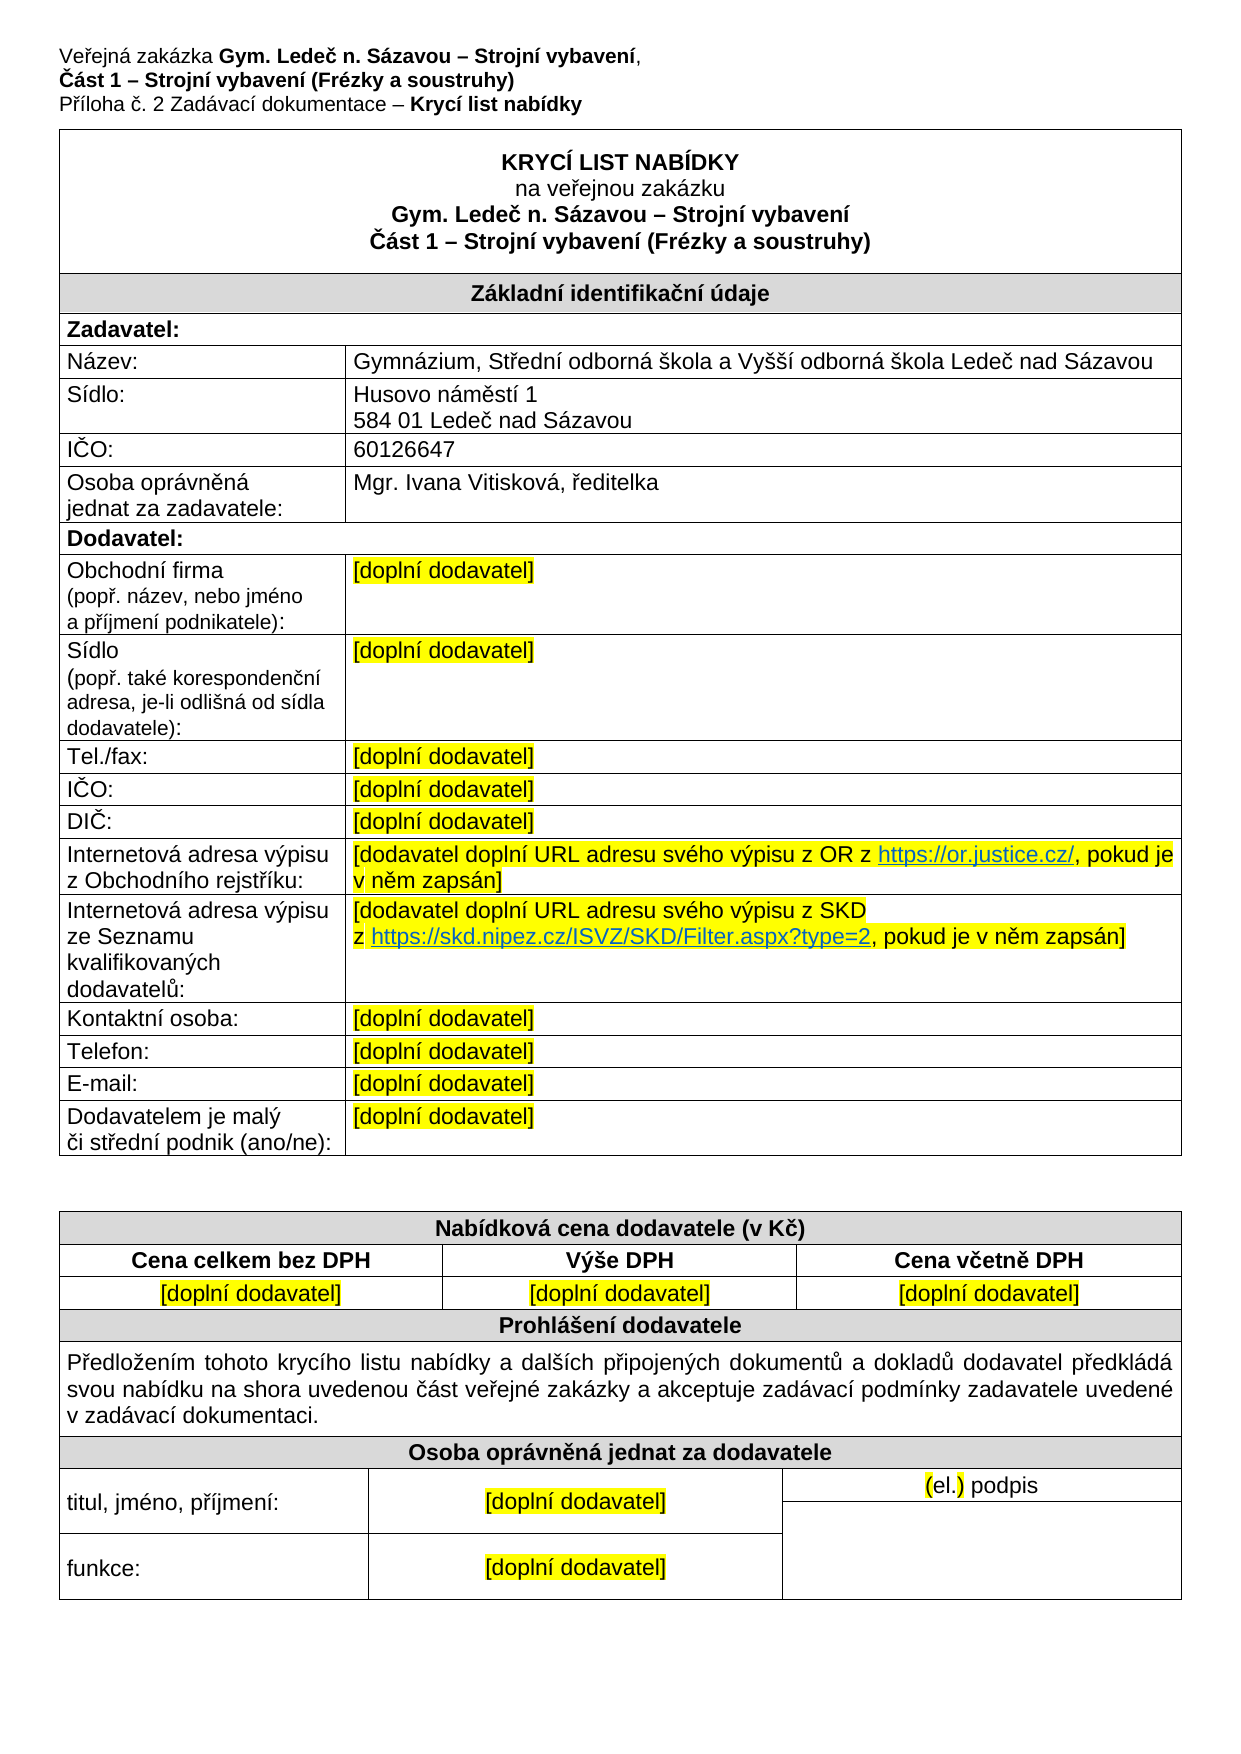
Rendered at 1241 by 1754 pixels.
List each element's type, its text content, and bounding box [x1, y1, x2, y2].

table_cell Mgr. Ivana Vitisková, ředitelka [346, 467, 1181, 522]
table_header KRYCÍ LIST NABÍDKY na veřejnou zakázku Gym. Ledeč n. Sázavou – Strojní vybavení Část 1 – Strojní vybavení (Frézky a soustruhy) [60, 130, 1181, 273]
table_cell Název: [60, 346, 345, 377]
table_cell titul, jméno, příjmení: [60, 1469, 368, 1533]
table_cell [doplní dodavatel] [369, 1534, 782, 1599]
table_cell IČO: [60, 774, 345, 805]
table_cell Cena celkem bez DPH [60, 1245, 442, 1276]
table_cell [doplní dodavatel] [346, 1036, 1181, 1067]
table_cell Předložením tohoto krycího listu nabídky a dalších připojených dokumentů a dokladů dodavatel předkládá svou nabídku na shora uvedenou část veřejné zakázky a akceptuje zadávací podmínky zadavatele uvedené v zadávací dokumentaci. [60, 1342, 1181, 1436]
table_cell funkce: [60, 1534, 368, 1599]
table_cell Sídlo (popř. také korespondenční adresa, je-li odlišná od sídla dodavatele): [60, 635, 345, 740]
table_cell Zadavatel: [60, 314, 1181, 345]
table_cell [doplní dodavatel] [346, 1068, 1181, 1099]
table_cell Dodavatelem je malý či střední podnik (ano/ne): [60, 1101, 345, 1155]
table_cell [doplní dodavatel] [60, 1277, 442, 1309]
table_cell [dodavatel doplní URL adresu svého výpisu z SKD z https://skd.nipez.cz/ISVZ/SKD/Filter.aspx?type=2, pokud je v něm zapsán] [346, 895, 1181, 1002]
table_cell E-mail: [60, 1068, 345, 1099]
text Veřejná zakázka Gym. Ledeč n. Sázavou – Strojní vybavení, [59, 44, 1093, 68]
table_cell [doplní dodavatel] [346, 1101, 1181, 1155]
text Část 1 – Strojní vybavení (Frézky a soustruhy) [59, 68, 1093, 92]
table_cell [doplní dodavatel] [346, 555, 1181, 634]
table_cell (el.) podpis [783, 1469, 1181, 1501]
table_cell Telefon: [60, 1036, 345, 1067]
table_cell [783, 1502, 1181, 1599]
table_cell Internetová adresa výpisu z Obchodního rejstříku: [60, 839, 345, 893]
table_cell Osoba oprávněná jednat za dodavatele [60, 1437, 1181, 1468]
table_cell [doplní dodavatel] [346, 774, 1181, 805]
table_cell Základní identifikační údaje [60, 274, 1181, 312]
table_cell Výše DPH [443, 1245, 796, 1276]
table_cell Cena včetně DPH [797, 1245, 1181, 1276]
table_cell Prohlášení dodavatele [60, 1310, 1181, 1341]
table_cell [doplní dodavatel] [346, 635, 1181, 740]
table_cell Internetová adresa výpisu ze Seznamu kvalifikovaných dodavatelů: [60, 895, 345, 1002]
table_cell DIČ: [60, 806, 345, 838]
table_cell [doplní dodavatel] [369, 1469, 782, 1533]
table_cell Obchodní firma (popř. název, nebo jméno a příjmení podnikatele): [60, 555, 345, 634]
table_cell 60126647 [346, 434, 1181, 466]
table_cell IČO: [60, 434, 345, 466]
table_header Nabídková cena dodavatele (v Kč) [60, 1212, 1181, 1244]
table_cell Sídlo: [60, 379, 345, 433]
table_cell Dodavatel: [60, 523, 1181, 554]
text Příloha č. 2 Zadávací dokumentace – Krycí list nabídky [59, 92, 1181, 116]
table_cell Gymnázium, Střední odborná škola a Vyšší odborná škola Ledeč nad Sázavou [346, 346, 1181, 377]
table_cell Tel./fax: [60, 741, 345, 773]
table_cell [dodavatel doplní URL adresu svého výpisu z OR z https://or.justice.cz/, pokud je v něm zapsán] [346, 839, 1181, 893]
table_cell [doplní dodavatel] [346, 806, 1181, 838]
table_cell Husovo náměstí 1 584 01 Ledeč nad Sázavou [346, 379, 1181, 433]
table_cell [doplní dodavatel] [443, 1277, 796, 1309]
table_cell [doplní dodavatel] [346, 1003, 1181, 1034]
table_cell Kontaktní osoba: [60, 1003, 345, 1034]
table_cell [doplní dodavatel] [346, 741, 1181, 773]
table_cell Osoba oprávněná jednat za zadavatele: [60, 467, 345, 522]
table_cell [doplní dodavatel] [797, 1277, 1181, 1309]
